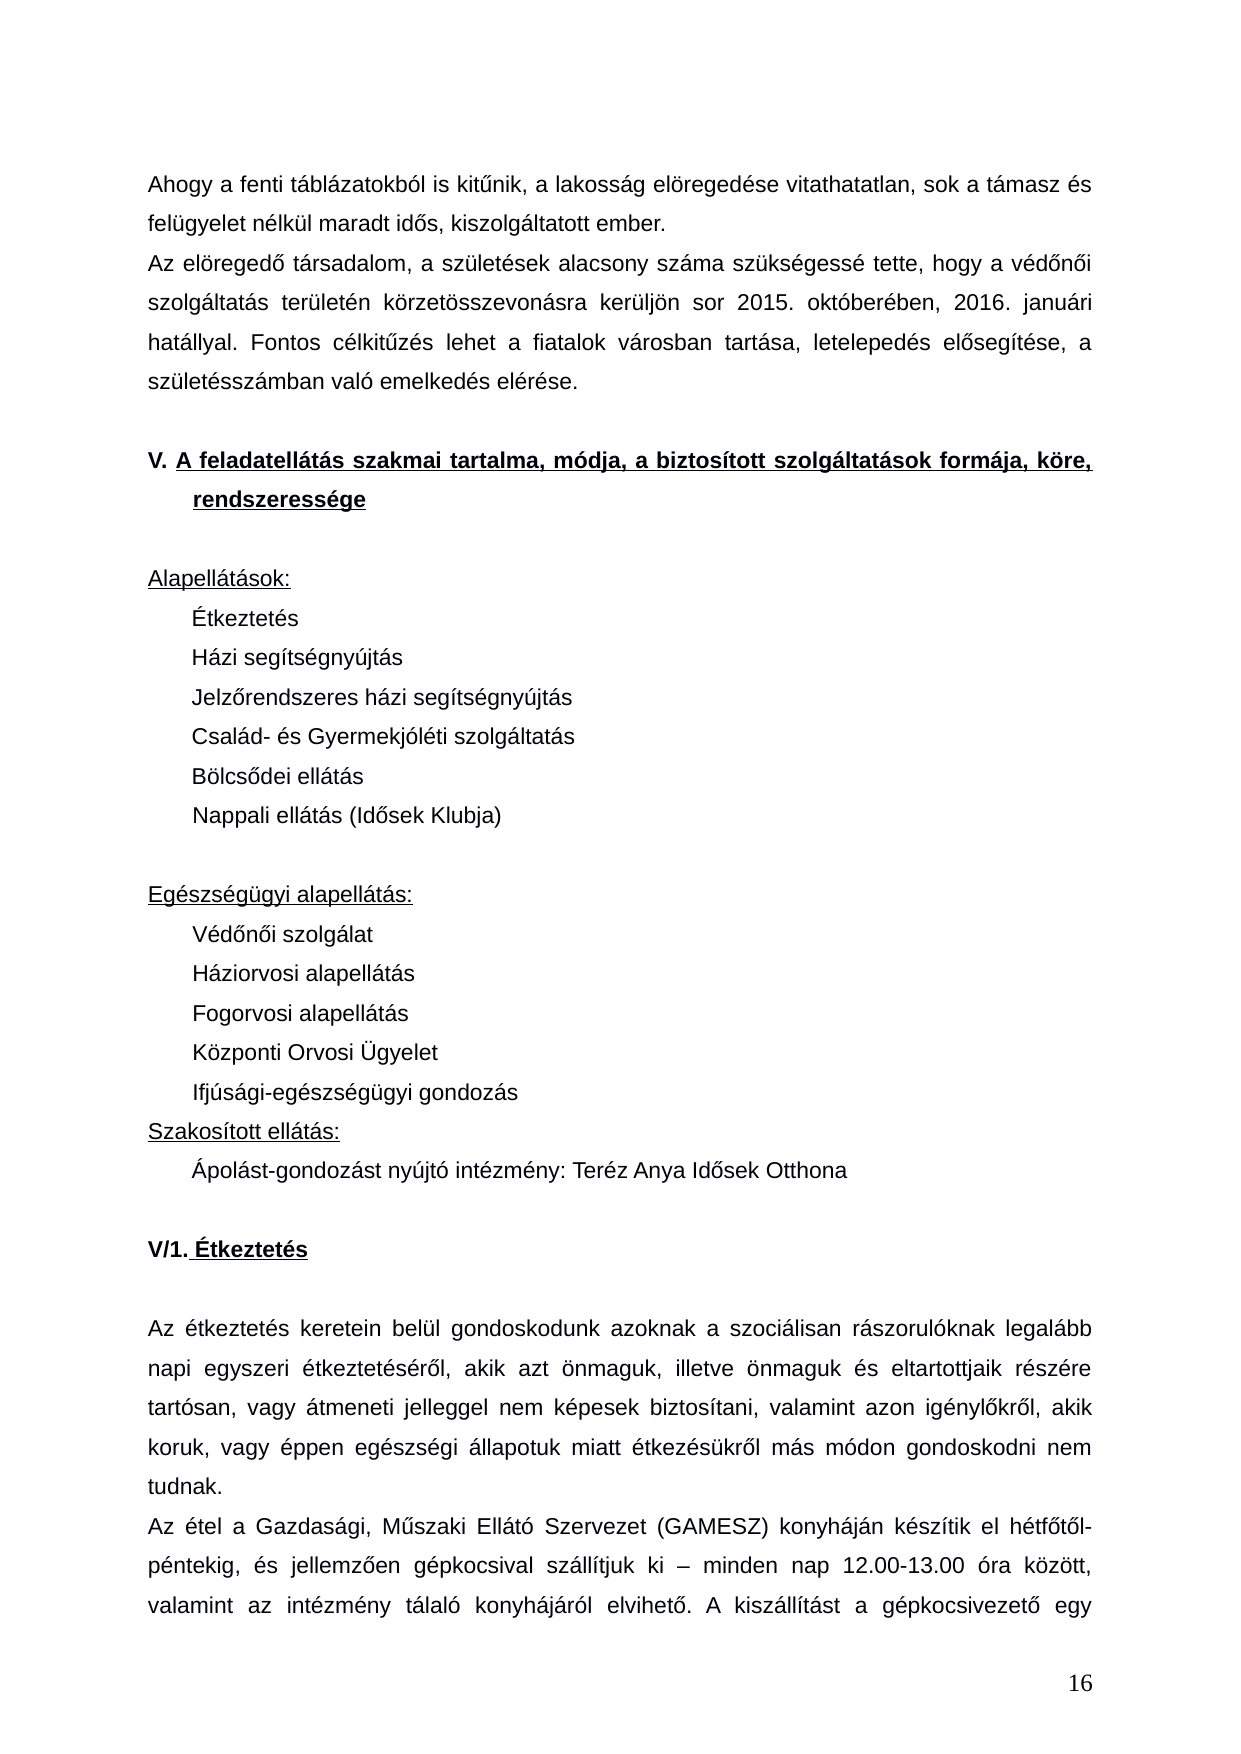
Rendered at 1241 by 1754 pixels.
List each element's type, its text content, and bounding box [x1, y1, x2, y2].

text V/1. Étkeztetés [148, 1236, 1093, 1263]
text Ifjúsági-egészségügyi gondozás [148, 1078, 1093, 1105]
text Alapellátások: [148, 565, 1093, 592]
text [148, 1513, 1093, 1618]
text Bölcsődei ellátás [148, 763, 1093, 789]
text Védőnői szolgálat [148, 921, 1093, 947]
text Jelzőrendszeres házi segítségnyújtás [148, 684, 1093, 710]
text Az étkeztetés keretein belül gondoskodunk azoknak a szociálisan rászorulóknak legalább napi egyszeri étkeztetéséről, akik azt önmaguk, illetve önmaguk és eltartottjaik részére tartósan, vagy átmeneti jelleggel nem képesek biztosítani, valamint azon igénylőkről, akik koruk, vagy éppen egészségi állapotuk miatt étkezésükről más módon gondoskodni nem tudnak. [148, 1315, 1093, 1500]
text Fogorvosi alapellátás [148, 999, 1093, 1026]
text Az elöregedő társadalom, a születések alacsony száma szükségessé tette, hogy a védőnői szolgáltatás területén körzetösszevonásra kerüljön sor 2015. októberében, 2016. januári hatállyal. Fontos célkitűzés lehet a fiatalok városban tartása, letelepedés elősegítése, a születésszámban való emelkedés elérése. [148, 249, 1093, 394]
text Egészségügyi alapellátás: [148, 881, 1093, 907]
text Ahogy a fenti táblázatokból is kitűnik, a lakosság elöregedése vitathatatlan, sok a támasz és felügyelet nélkül maradt idős, kiszolgáltatott ember. [148, 171, 1093, 236]
text V. A feladatellátás szakmai tartalma, módja, a biztosított szolgáltatások formája, köre, rendszeressége [148, 447, 1093, 513]
text Nappali ellátás (Idősek Klubja) [148, 802, 1093, 828]
text Központi Orvosi Ügyelet [148, 1039, 1093, 1065]
text Szakosított ellátás: [148, 1118, 1093, 1144]
text Család- és Gyermekjóléti szolgáltatás [148, 723, 1093, 749]
text Étkeztetés [148, 605, 1093, 631]
text Háziorvosi alapellátás [148, 960, 1093, 986]
text Házi segítségnyújtás [148, 644, 1093, 671]
text Ápolást-gondozást nyújtó intézmény: Teréz Anya Idősek Otthona [148, 1157, 1093, 1184]
